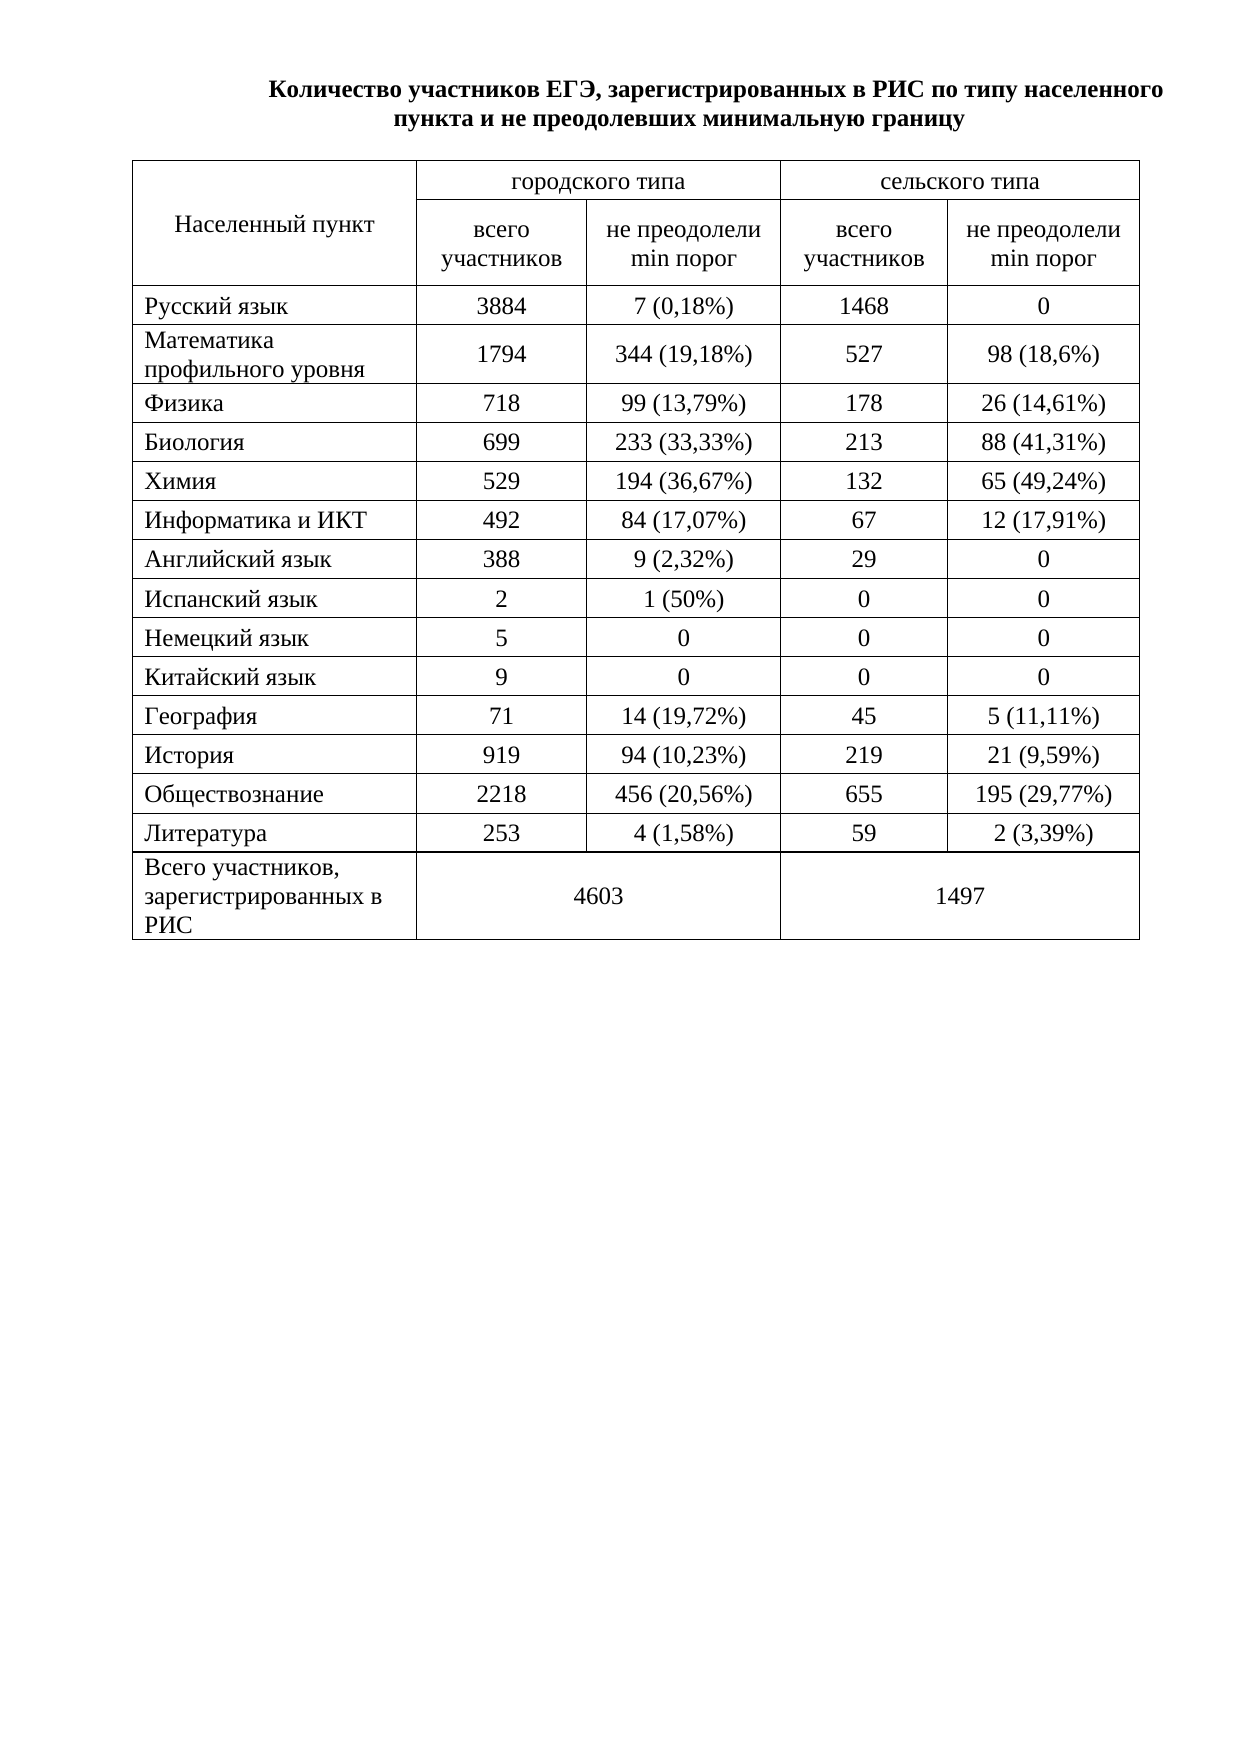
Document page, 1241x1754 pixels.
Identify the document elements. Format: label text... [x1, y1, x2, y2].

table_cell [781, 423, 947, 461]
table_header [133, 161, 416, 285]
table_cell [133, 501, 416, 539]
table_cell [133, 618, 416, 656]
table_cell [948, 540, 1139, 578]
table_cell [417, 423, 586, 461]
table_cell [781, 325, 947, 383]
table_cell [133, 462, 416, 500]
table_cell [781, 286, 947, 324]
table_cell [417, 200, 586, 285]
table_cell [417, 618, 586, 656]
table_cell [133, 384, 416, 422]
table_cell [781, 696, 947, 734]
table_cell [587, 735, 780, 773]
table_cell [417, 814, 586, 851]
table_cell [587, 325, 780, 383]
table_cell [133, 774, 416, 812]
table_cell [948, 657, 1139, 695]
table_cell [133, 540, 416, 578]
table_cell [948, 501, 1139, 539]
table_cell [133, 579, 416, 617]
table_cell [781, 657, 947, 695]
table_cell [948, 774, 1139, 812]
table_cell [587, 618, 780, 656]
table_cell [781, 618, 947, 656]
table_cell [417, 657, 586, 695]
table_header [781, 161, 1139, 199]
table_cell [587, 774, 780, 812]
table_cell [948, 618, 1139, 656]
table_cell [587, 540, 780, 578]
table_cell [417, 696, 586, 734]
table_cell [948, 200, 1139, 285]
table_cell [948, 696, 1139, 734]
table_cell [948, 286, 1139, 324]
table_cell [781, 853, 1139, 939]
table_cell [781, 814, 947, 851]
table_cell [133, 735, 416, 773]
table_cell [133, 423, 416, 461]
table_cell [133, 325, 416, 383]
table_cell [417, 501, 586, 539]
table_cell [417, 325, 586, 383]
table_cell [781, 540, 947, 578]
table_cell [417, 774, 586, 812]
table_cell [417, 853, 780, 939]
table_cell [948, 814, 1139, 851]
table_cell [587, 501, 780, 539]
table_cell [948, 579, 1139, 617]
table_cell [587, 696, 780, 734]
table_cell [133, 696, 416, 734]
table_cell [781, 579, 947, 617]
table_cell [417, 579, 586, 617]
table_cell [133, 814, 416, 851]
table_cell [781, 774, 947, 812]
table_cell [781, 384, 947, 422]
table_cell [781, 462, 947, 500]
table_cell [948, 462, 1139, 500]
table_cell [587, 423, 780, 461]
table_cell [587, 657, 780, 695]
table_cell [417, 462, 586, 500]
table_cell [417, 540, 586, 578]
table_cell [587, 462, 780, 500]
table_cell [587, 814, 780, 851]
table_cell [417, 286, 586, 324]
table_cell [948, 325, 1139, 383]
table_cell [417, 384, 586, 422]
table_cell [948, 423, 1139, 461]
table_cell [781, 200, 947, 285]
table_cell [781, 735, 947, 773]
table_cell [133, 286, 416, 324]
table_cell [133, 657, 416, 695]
text Количество участников ЕГЭ, зарегистрированных в РИС по типу населенного пункта и не преодолевших минимальную границу [177, 74, 1181, 131]
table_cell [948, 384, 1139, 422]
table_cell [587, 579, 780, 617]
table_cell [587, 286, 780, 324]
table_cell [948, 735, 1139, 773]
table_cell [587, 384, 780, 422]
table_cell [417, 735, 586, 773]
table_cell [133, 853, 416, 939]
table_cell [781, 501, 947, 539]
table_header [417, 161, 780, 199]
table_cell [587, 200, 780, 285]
